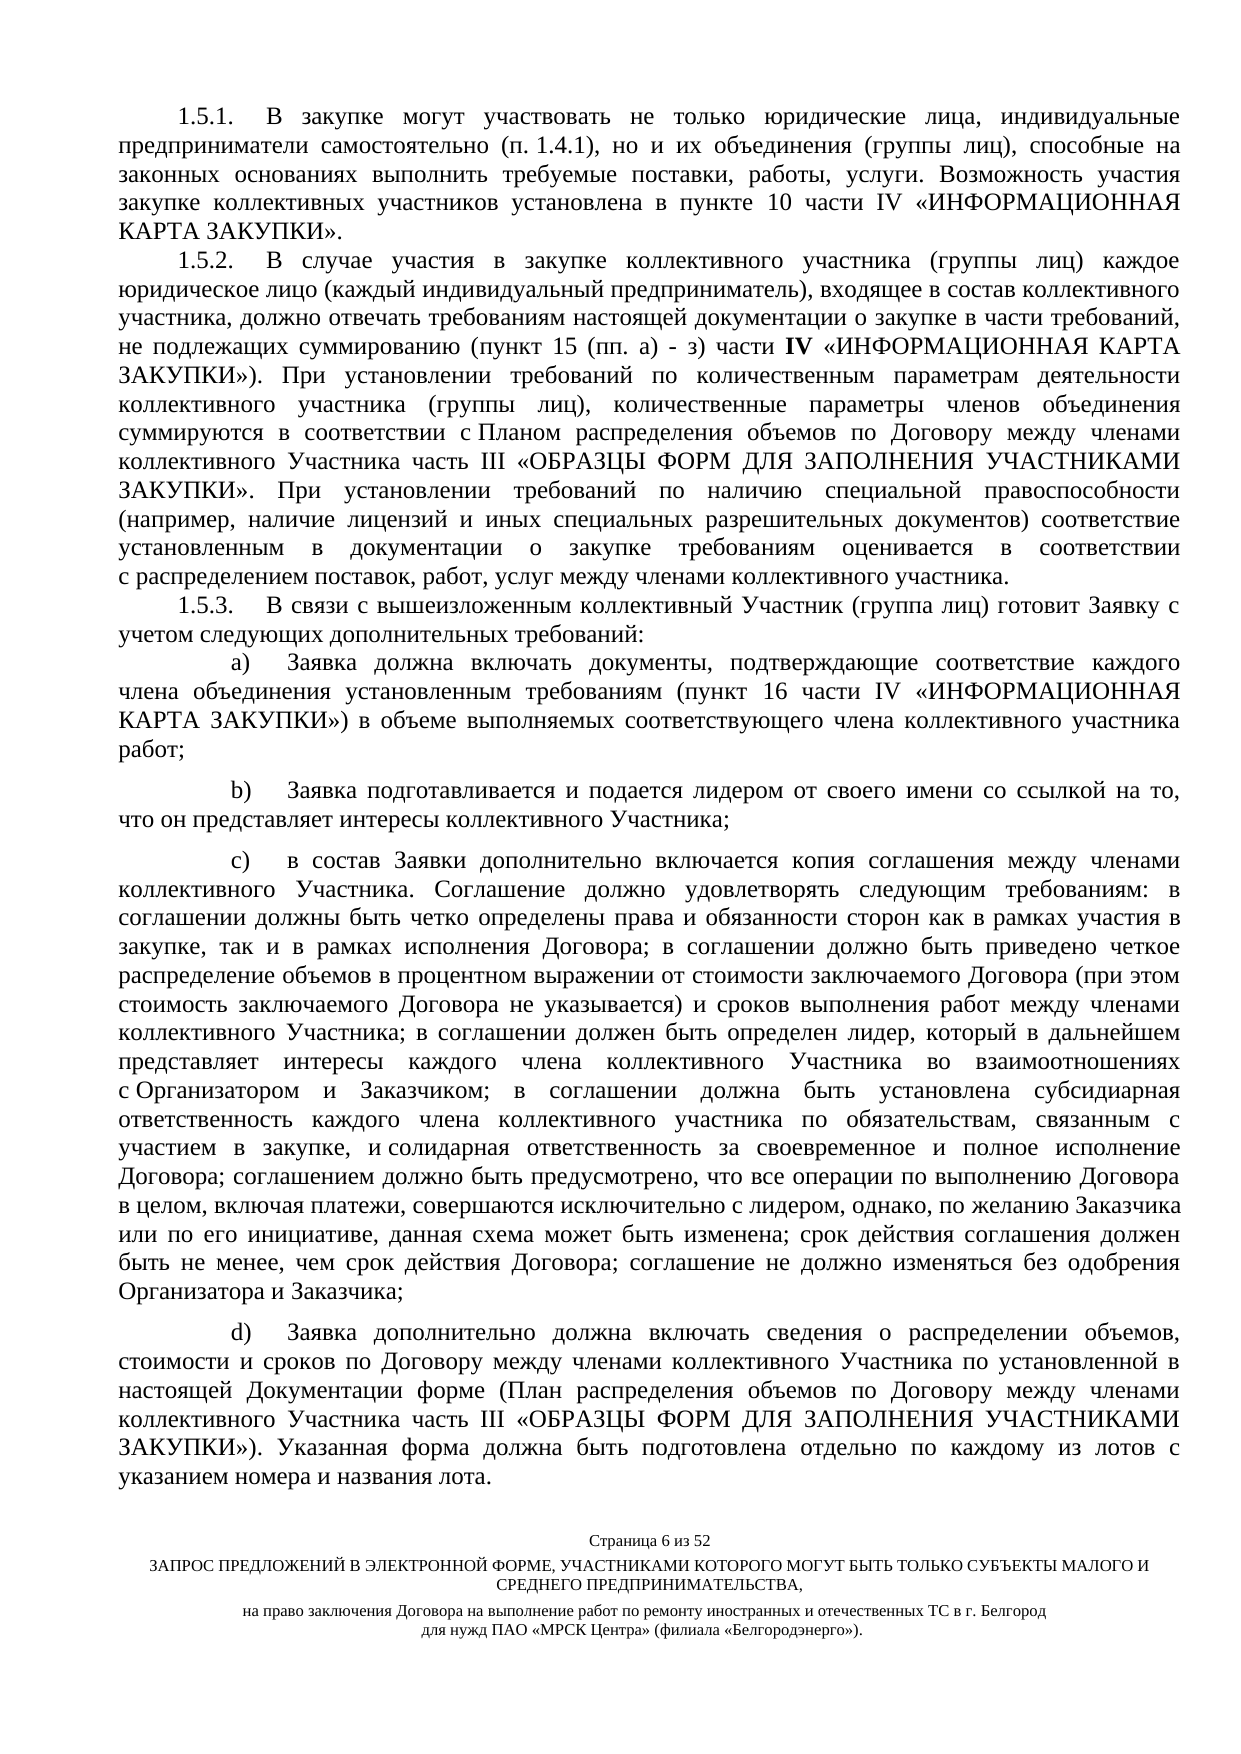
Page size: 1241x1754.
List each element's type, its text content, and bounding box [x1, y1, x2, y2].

subtitle В закупке могут участвовать не только юридические лица, индивидуальные предприниматели самостоятельно (п. 1.4.1), но и их объединения (группы лиц), способные на законных основаниях выполнить требуемые поставки, работы, услуги. Возможность участия закупке коллективных участников установлена в пункте 10 части IV «ИНФОРМАЦИОННАЯ КАРТА ЗАКУПКИ». [118, 101, 1181, 245]
list Заявка дополнительно должна включать сведения о распределении объемов, стоимости и сроков по Договору между членами коллективного Участника по установленной в настоящей Документации форме (План распределения объемов по Договору между членами коллективного Участника часть III «ОБРАЗЦЫ ФОРМ ДЛЯ ЗАПОЛНЕНИЯ УЧАСТНИКАМИ ЗАКУПКИ»). Указанная форма должна быть подготовлена отдельно по каждому из лотов с указанием номера и названия лота. [118, 1317, 1181, 1490]
list Заявка должна включать документы, подтверждающие соответствие каждого члена объединения установленным требованиям (пункт 16 части IV «ИНФОРМАЦИОННАЯ КАРТА ЗАКУПКИ») в объеме выполняемых соответствующего члена коллективного участника работ; [118, 647, 1181, 762]
subtitle В случае участия в закупке коллективного участника (группы лиц) каждое юридическое лицо (каждый индивидуальный предприниматель), входящее в состав коллективного участника, должно отвечать требованиям настоящей документации о закупке в части требований, не подлежащих суммированию (пункт 15 (пп. а) - з) части IV «ИНФОРМАЦИОННАЯ КАРТА ЗАКУПКИ»). При установлении требований по количественным параметрам деятельности коллективного участника (группы лиц), количественные параметры членов объединения суммируются в соответствии с Планом распределения объемов по Договору между членами коллективного Участника часть III «ОБРАЗЦЫ ФОРМ ДЛЯ ЗАПОЛНЕНИЯ УЧАСТНИКАМИ ЗАКУПКИ». При установлении требований по наличию специальной правоспособности (например, наличие лицензий и иных специальных разрешительных документов) соответствие установленным в документации о закупке требованиям оценивается в соответствии с распределением поставок, работ, услуг между членами коллективного участника. [118, 245, 1181, 590]
list в состав Заявки дополнительно включается копия соглашения между членами коллективного Участника. Соглашение должно удовлетворять следующим требованиям: в соглашении должны быть четко определены права и обязанности сторон как в рамках участия в закупке, так и в рамках исполнения Договора; в соглашении должно быть приведено четкое распределение объемов в процентном выражении от стоимости заключаемого Договора (при этом стоимость заключаемого Договора не указывается) и сроков выполнения работ между членами коллективного Участника; в соглашении должен быть определен лидер, который в дальнейшем представляет интересы каждого члена коллективного Участника во взаимоотношениях с Организатором и Заказчиком; в соглашении должна быть установлена субсидиарная ответственность каждого члена коллективного участника по обязательствам, связанным с участием в закупке, и солидарная ответственность за своевременное и полное исполнение Договора; соглашением должно быть предусмотрено, что все операции по выполнению Договора в целом, включая платежи, совершаются исключительно с лидером, однако, по желанию Заказчика или по его инициативе, данная схема может быть изменена; срок действия соглашения должен быть не менее, чем срок действия Договора; соглашение не должно изменяться без одобрения Организатора и Заказчика; [118, 845, 1181, 1305]
subtitle В связи с вышеизложенным коллективный Участник (группа лиц) готовит Заявку с учетом следующих дополнительных требований: [118, 590, 1181, 647]
list Заявка подготавливается и подается лидером от своего имени со ссылкой на то, что он представляет интересы коллективного Участника; [118, 775, 1181, 832]
